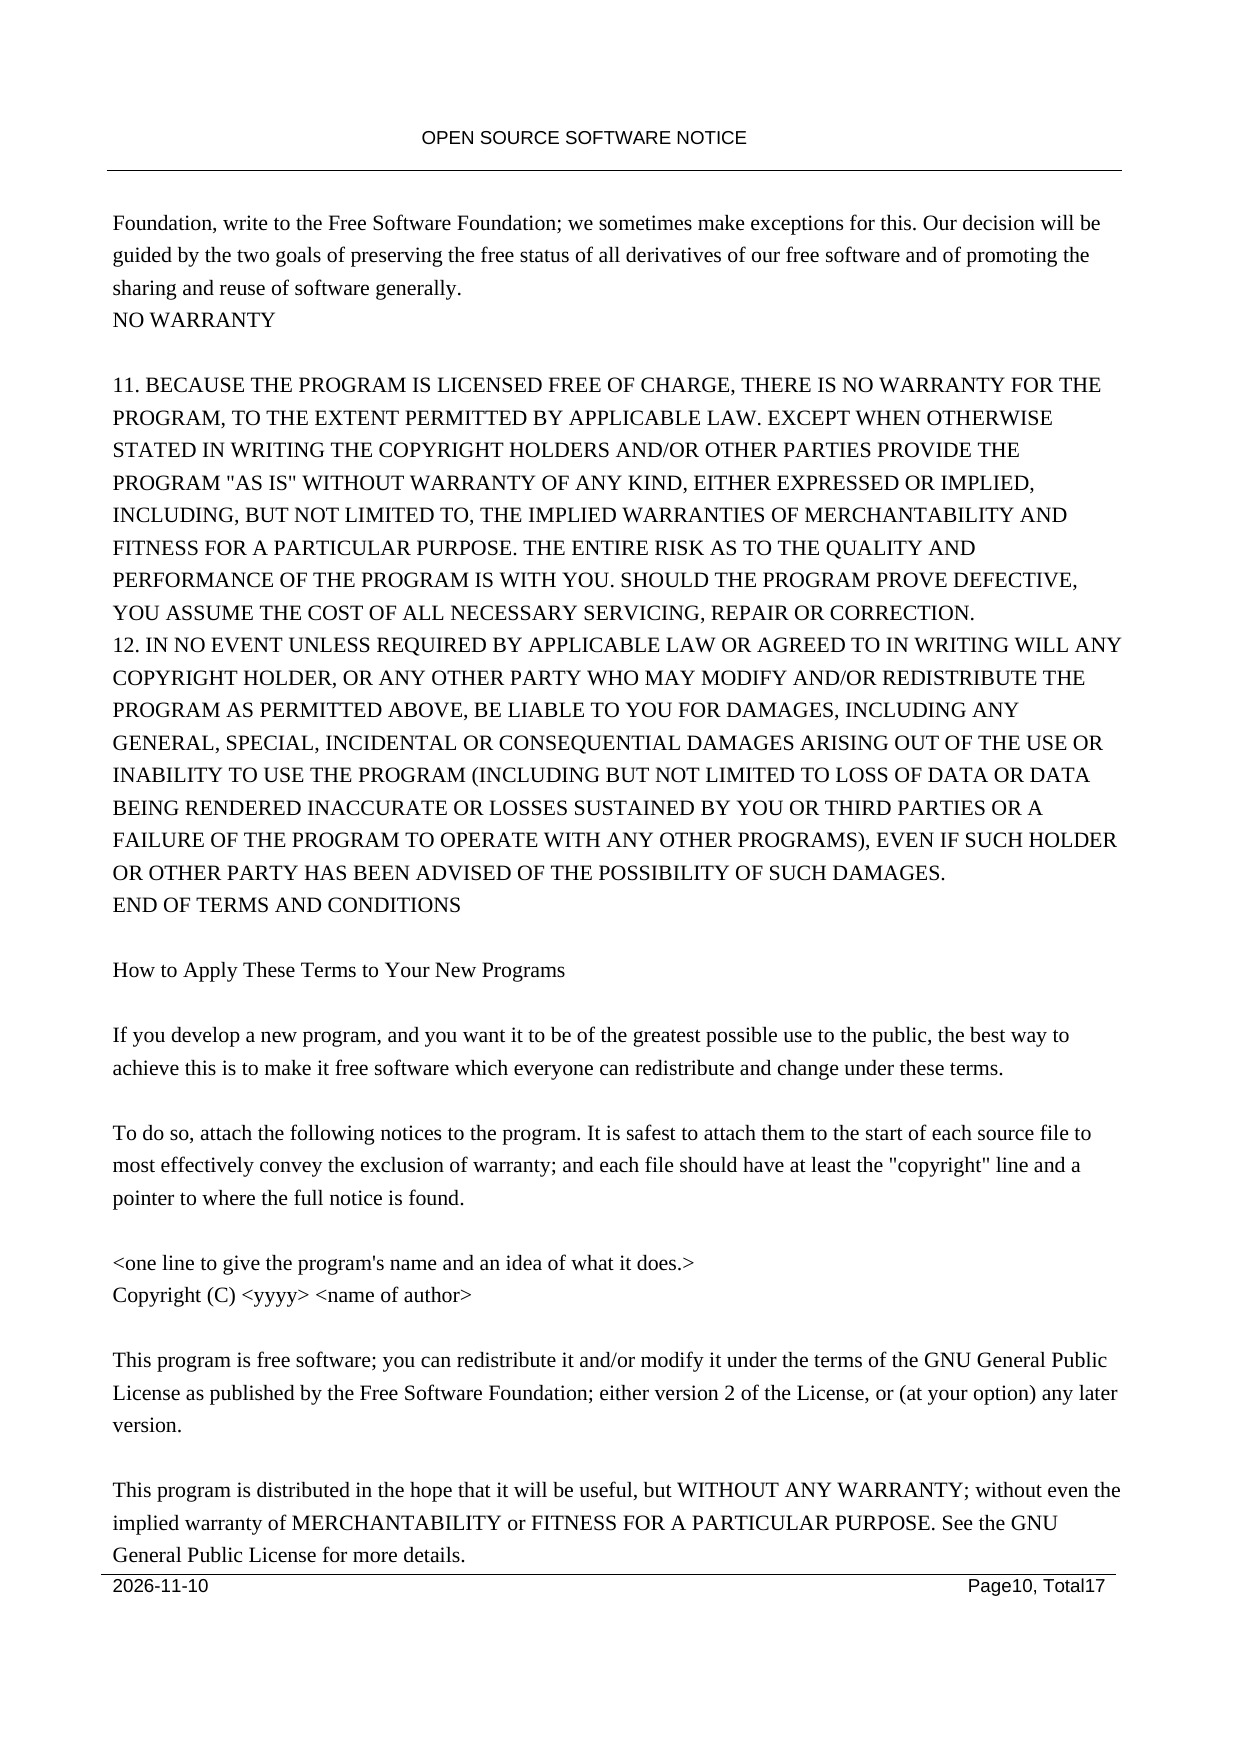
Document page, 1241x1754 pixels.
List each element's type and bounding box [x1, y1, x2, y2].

text [112, 206, 1128, 1571]
